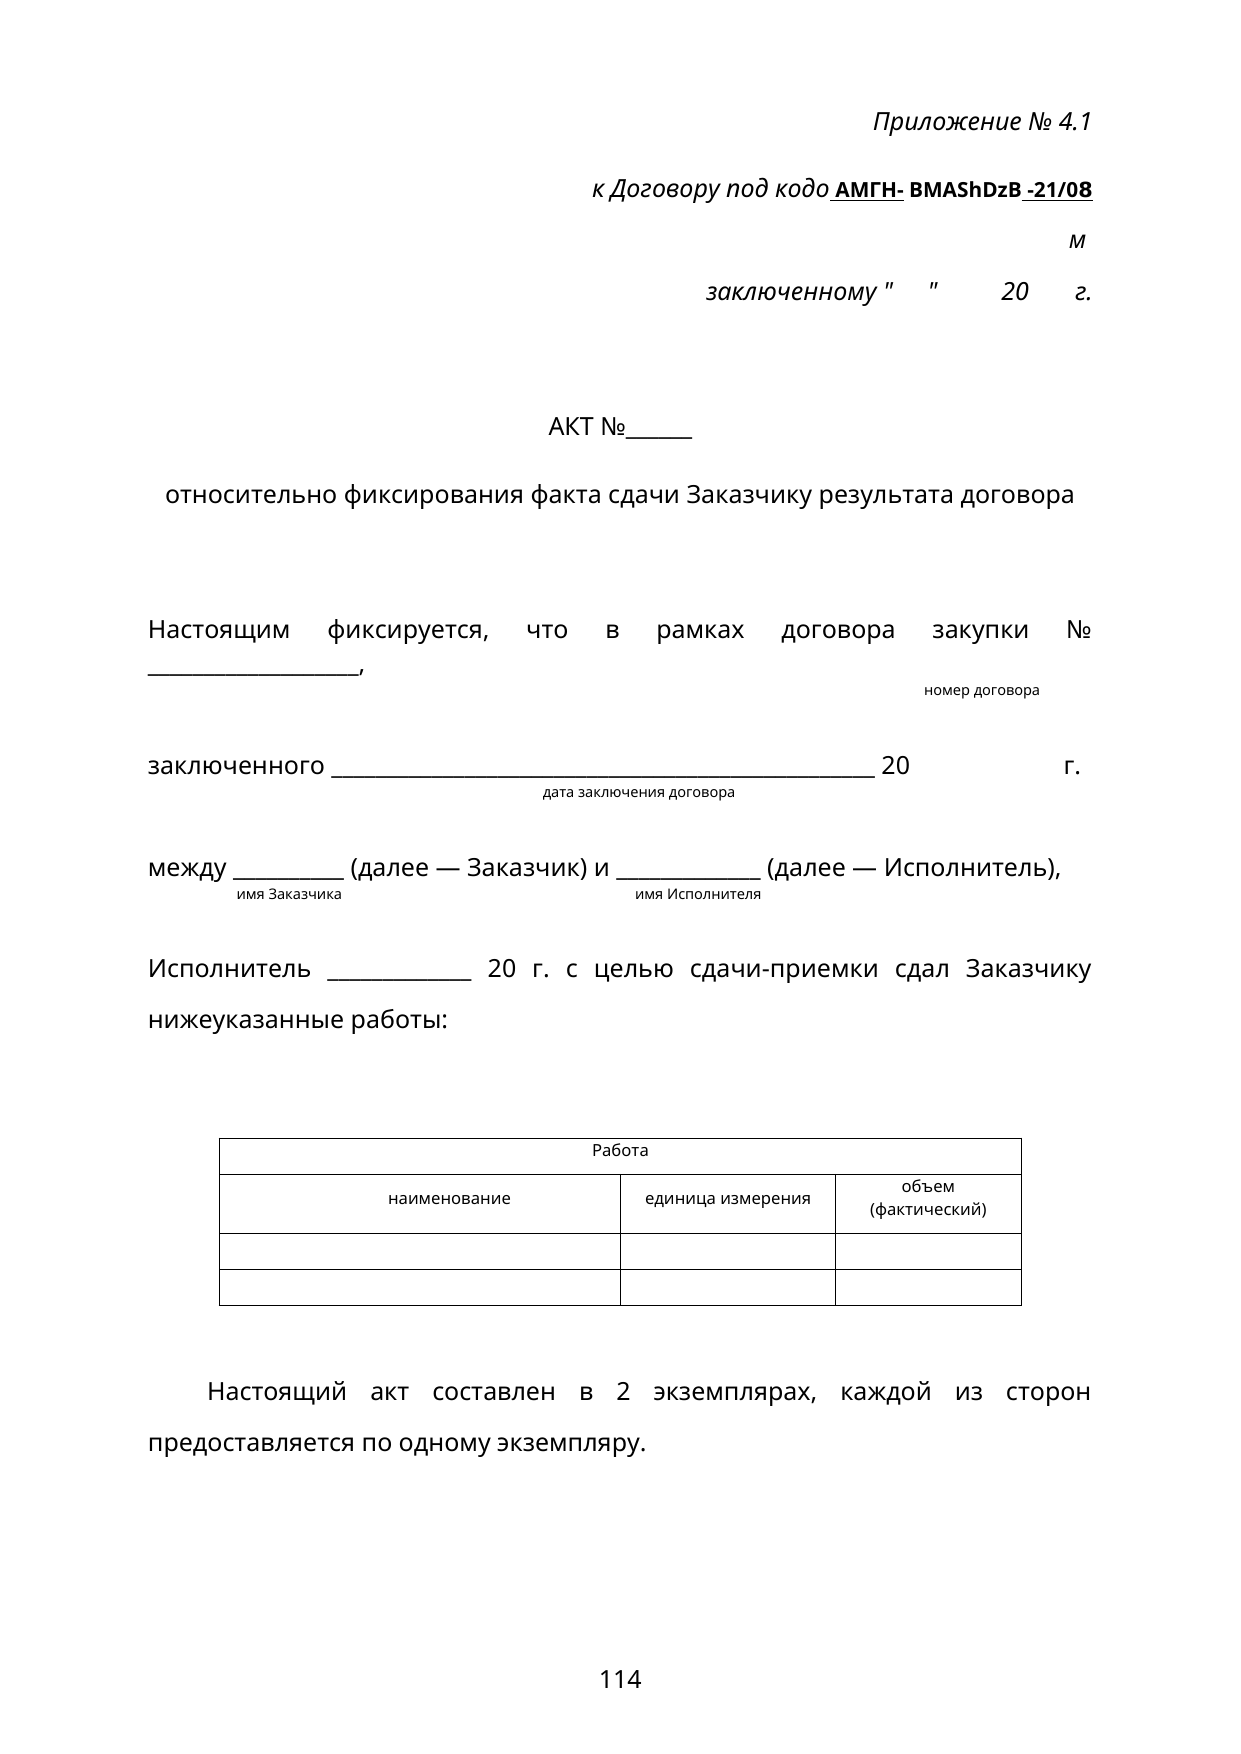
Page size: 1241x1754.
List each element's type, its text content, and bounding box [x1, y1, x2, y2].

text Настоящим фиксируется, что в рамках договора закупки № ___________________, [148, 612, 1092, 680]
text Исполнитель _____________ 20 г. с целью сдачи-приемки сдал Заказчику нижеуказанные работы: [148, 951, 1092, 1036]
text относительно фиксирования факта сдачи Заказчику результата договора [148, 476, 1092, 510]
text Настоящий акт составлен в 2 экземплярах, каждой из сторон предоставляется по одному экземпляру. [148, 1374, 1092, 1459]
table_cell [836, 1270, 1021, 1305]
table_cell [220, 1270, 620, 1305]
table_cell объем (фактический) [836, 1175, 1021, 1233]
text АКТ №______ [148, 409, 1092, 443]
table_cell [220, 1234, 620, 1269]
table_cell [621, 1270, 835, 1305]
text имя Заказчика имя Исполнителя [236, 883, 1093, 917]
table_cell наименование [220, 1175, 620, 1233]
text к Договору под кодо AMГH- BMAShDzB -21/08 м заключенному " " 20 г. [148, 171, 1092, 307]
text заключенного _________________________________________________ 20 г. [148, 748, 1092, 782]
text номер договора [871, 680, 1092, 714]
table_cell [621, 1234, 835, 1269]
table_cell [836, 1234, 1021, 1269]
text дата заключения договора [148, 782, 1130, 816]
table_header Работа [220, 1139, 1021, 1174]
text Приложение № 4.1 [148, 103, 1092, 137]
text между __________ (далее — Заказчик) и _____________ (далее — Исполнитель), [148, 849, 1130, 883]
table_cell единица измерения [621, 1175, 835, 1233]
